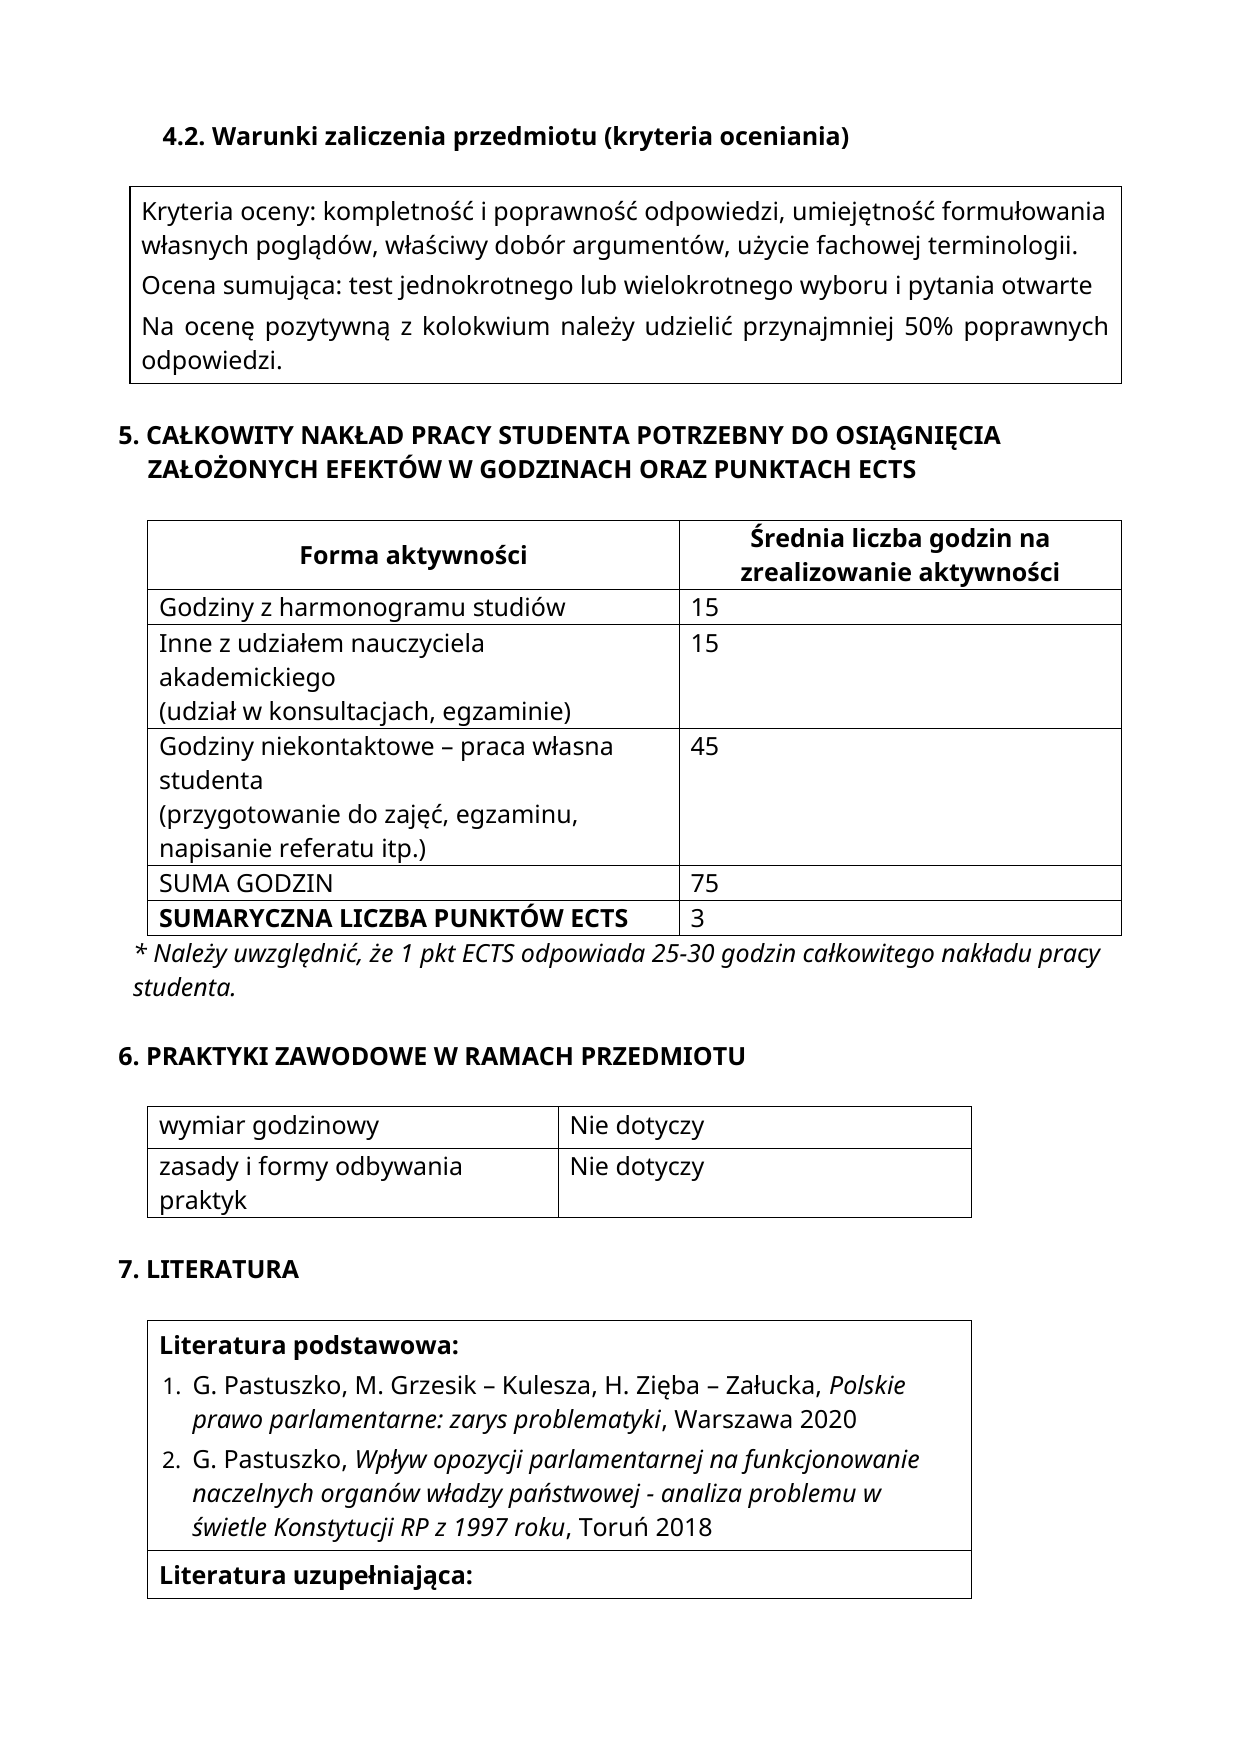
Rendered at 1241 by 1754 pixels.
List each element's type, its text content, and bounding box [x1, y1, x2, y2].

table_cell 3 [680, 901, 1121, 935]
table_cell 15 [680, 590, 1121, 624]
text * Należy uwzględnić, że 1 pkt ECTS odpowiada 25-30 godzin całkowitego nakładu pracy studenta. [133, 936, 1122, 1004]
table_cell 15 [680, 625, 1121, 727]
text 6. PRAKTYKI ZAWODOWE W RAMACH PRZEDMIOTU [118, 1038, 1122, 1072]
table_header Forma aktywności [148, 521, 679, 589]
text 4.2. Warunki zaliczenia przedmiotu (kryteria oceniania) [162, 118, 1122, 152]
text 5. CAŁKOWITY NAKŁAD PRACY STUDENTA POTRZEBNY DO OSIĄGNIĘCIA ZAŁOŻONYCH EFEKTÓW W GODZINACH ORAZ PUNKTACH ECTS [118, 418, 1122, 486]
table_header Literatura podstawowa: G. Pastuszko, M. Grzesik – Kulesza, H. Zięba – Załucka, Polskie prawo parlamentarne: zarys problematyki, Warszawa 2020 G. Pastuszko, Wpływ opozycji parlamentarnej na funkcjonowanie naczelnych organów władzy państwowej - analiza problemu w świetle Konstytucji RP z 1997 roku, Toruń 2018 [148, 1321, 971, 1550]
table_header Kryteria oceny: kompletność i poprawność odpowiedzi, umiejętność formułowania własnych poglądów, właściwy dobór argumentów, użycie fachowej terminologii. Ocena sumująca: test jednokrotnego lub wielokrotnego wyboru i pytania otwarte Na ocenę pozytywną z kolokwium należy udzielić przynajmniej 50% poprawnych odpowiedzi. [131, 187, 1121, 383]
table_cell Godziny niekontaktowe – praca własna studenta (przygotowanie do zajęć, egzaminu, napisanie referatu itp.) [148, 729, 679, 865]
table_cell SUMA GODZIN [148, 866, 679, 900]
table_cell Inne z udziałem nauczyciela akademickiego (udział w konsultacjach, egzaminie) [148, 625, 679, 727]
table_cell 45 [680, 729, 1121, 865]
table_cell 75 [680, 866, 1121, 900]
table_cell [148, 1551, 971, 1598]
text 7. LITERATURA [118, 1252, 1122, 1286]
table_cell Nie dotyczy [559, 1149, 971, 1217]
table_cell zasady i formy odbywania praktyk [148, 1149, 558, 1217]
table_cell Godziny z harmonogramu studiów [148, 590, 679, 624]
table_header Średnia liczba godzin na zrealizowanie aktywności [680, 521, 1121, 589]
table_header Nie dotyczy [559, 1107, 971, 1148]
table_cell SUMARYCZNA LICZBA PUNKTÓW ECTS [148, 901, 679, 935]
table_header wymiar godzinowy [148, 1107, 558, 1148]
